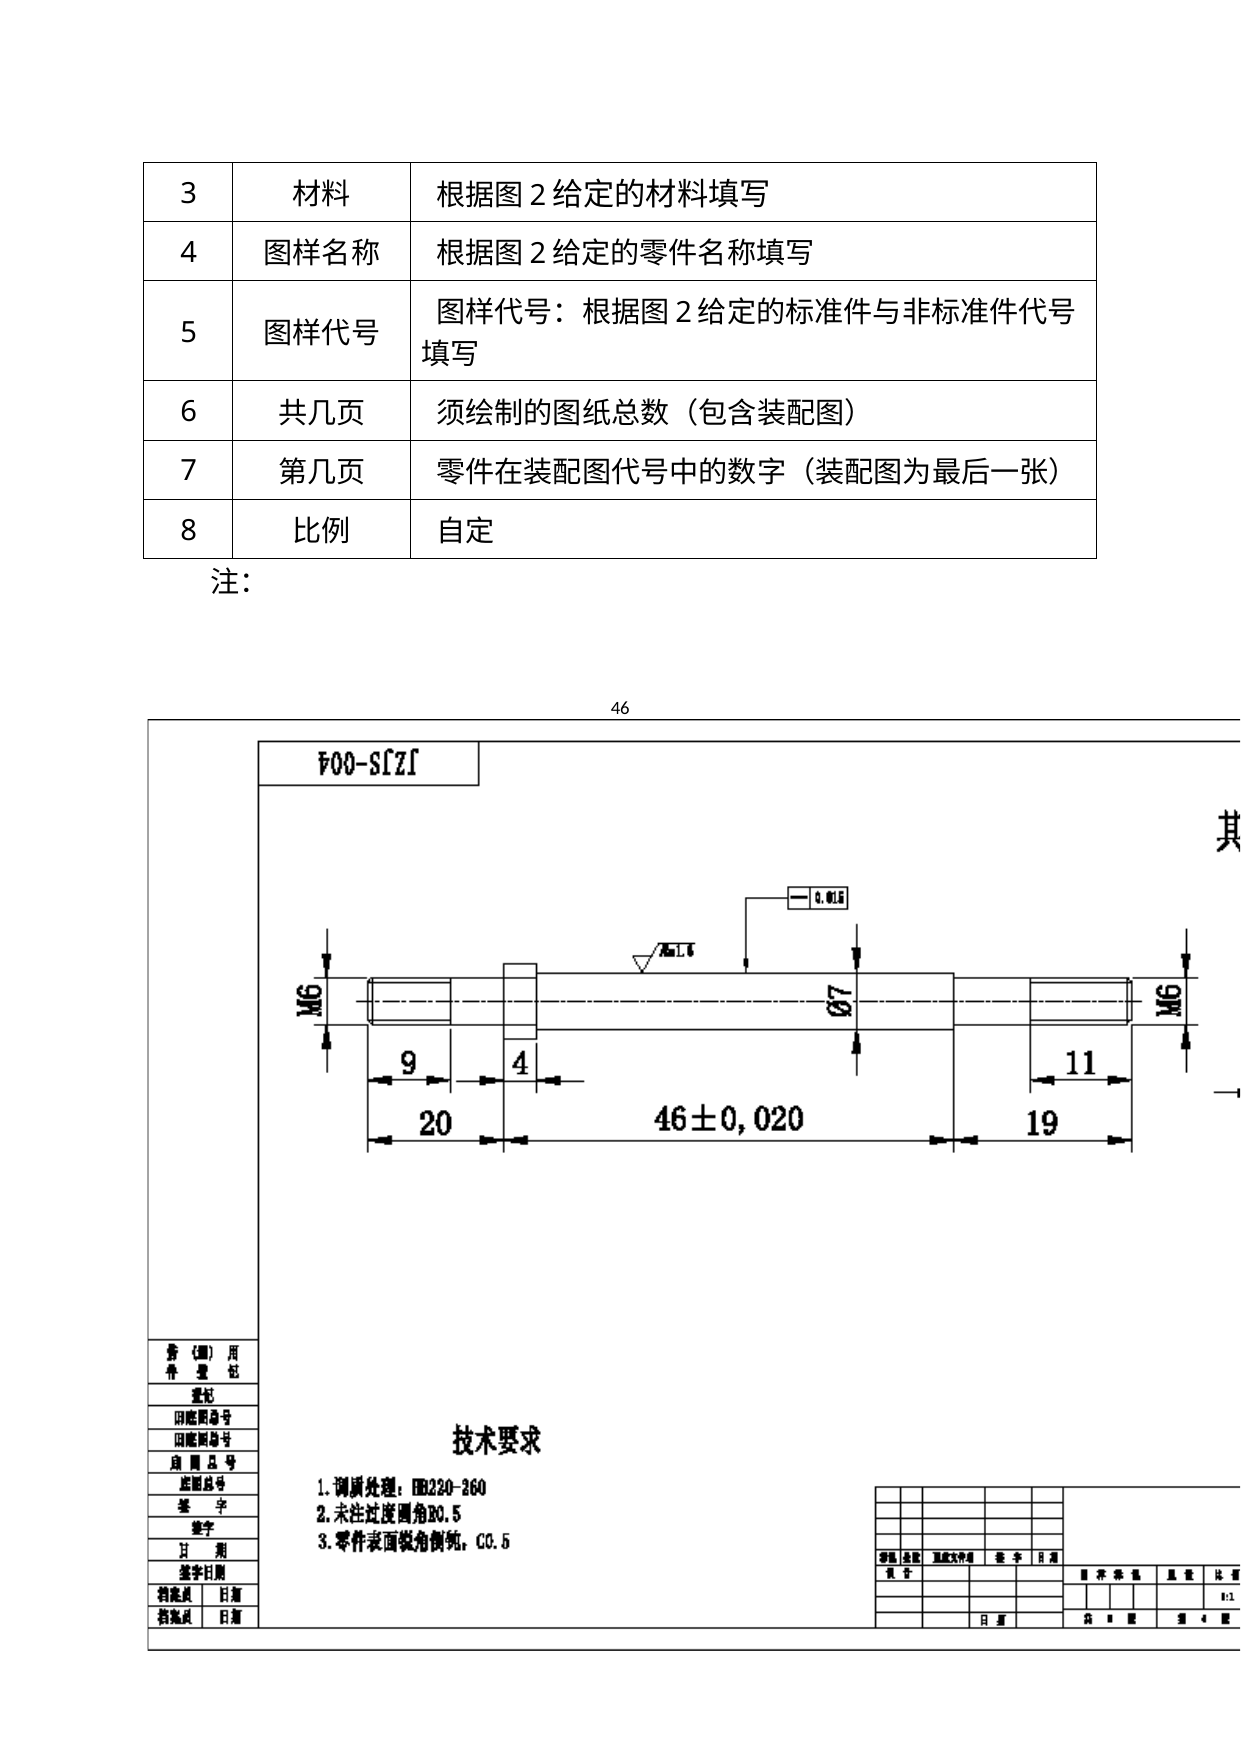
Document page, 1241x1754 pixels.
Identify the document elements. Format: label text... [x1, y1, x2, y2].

list 注： [210, 559, 1092, 601]
table_cell 材料 [233, 163, 410, 221]
table_cell 6 [144, 381, 232, 439]
table_cell 5 [144, 281, 232, 380]
table_cell 零件在装配图代号中的数字（装配图为最后一张） [411, 441, 1096, 498]
table_cell 7 [144, 441, 232, 498]
table_cell 根据图2给定的零件名称填写 [411, 222, 1096, 280]
table_cell 比例 [233, 500, 410, 558]
table_cell 自定 [411, 500, 1096, 558]
table_cell 图样代号：根据图2给定的标准件与非标准件代号填写 [411, 281, 1096, 380]
table_cell 图样代号 [233, 281, 410, 380]
table_cell 第几页 [233, 441, 410, 498]
table_cell 3 [144, 163, 232, 221]
table_cell 4 [144, 222, 232, 280]
table_cell 8 [144, 500, 232, 558]
table_cell 共几页 [233, 381, 410, 439]
table_cell 根据图2给定的材料填写 [411, 163, 1096, 221]
table_cell 须绘制的图纸总数（包含装配图） [411, 381, 1096, 439]
table_cell 图样名称 [233, 222, 410, 280]
